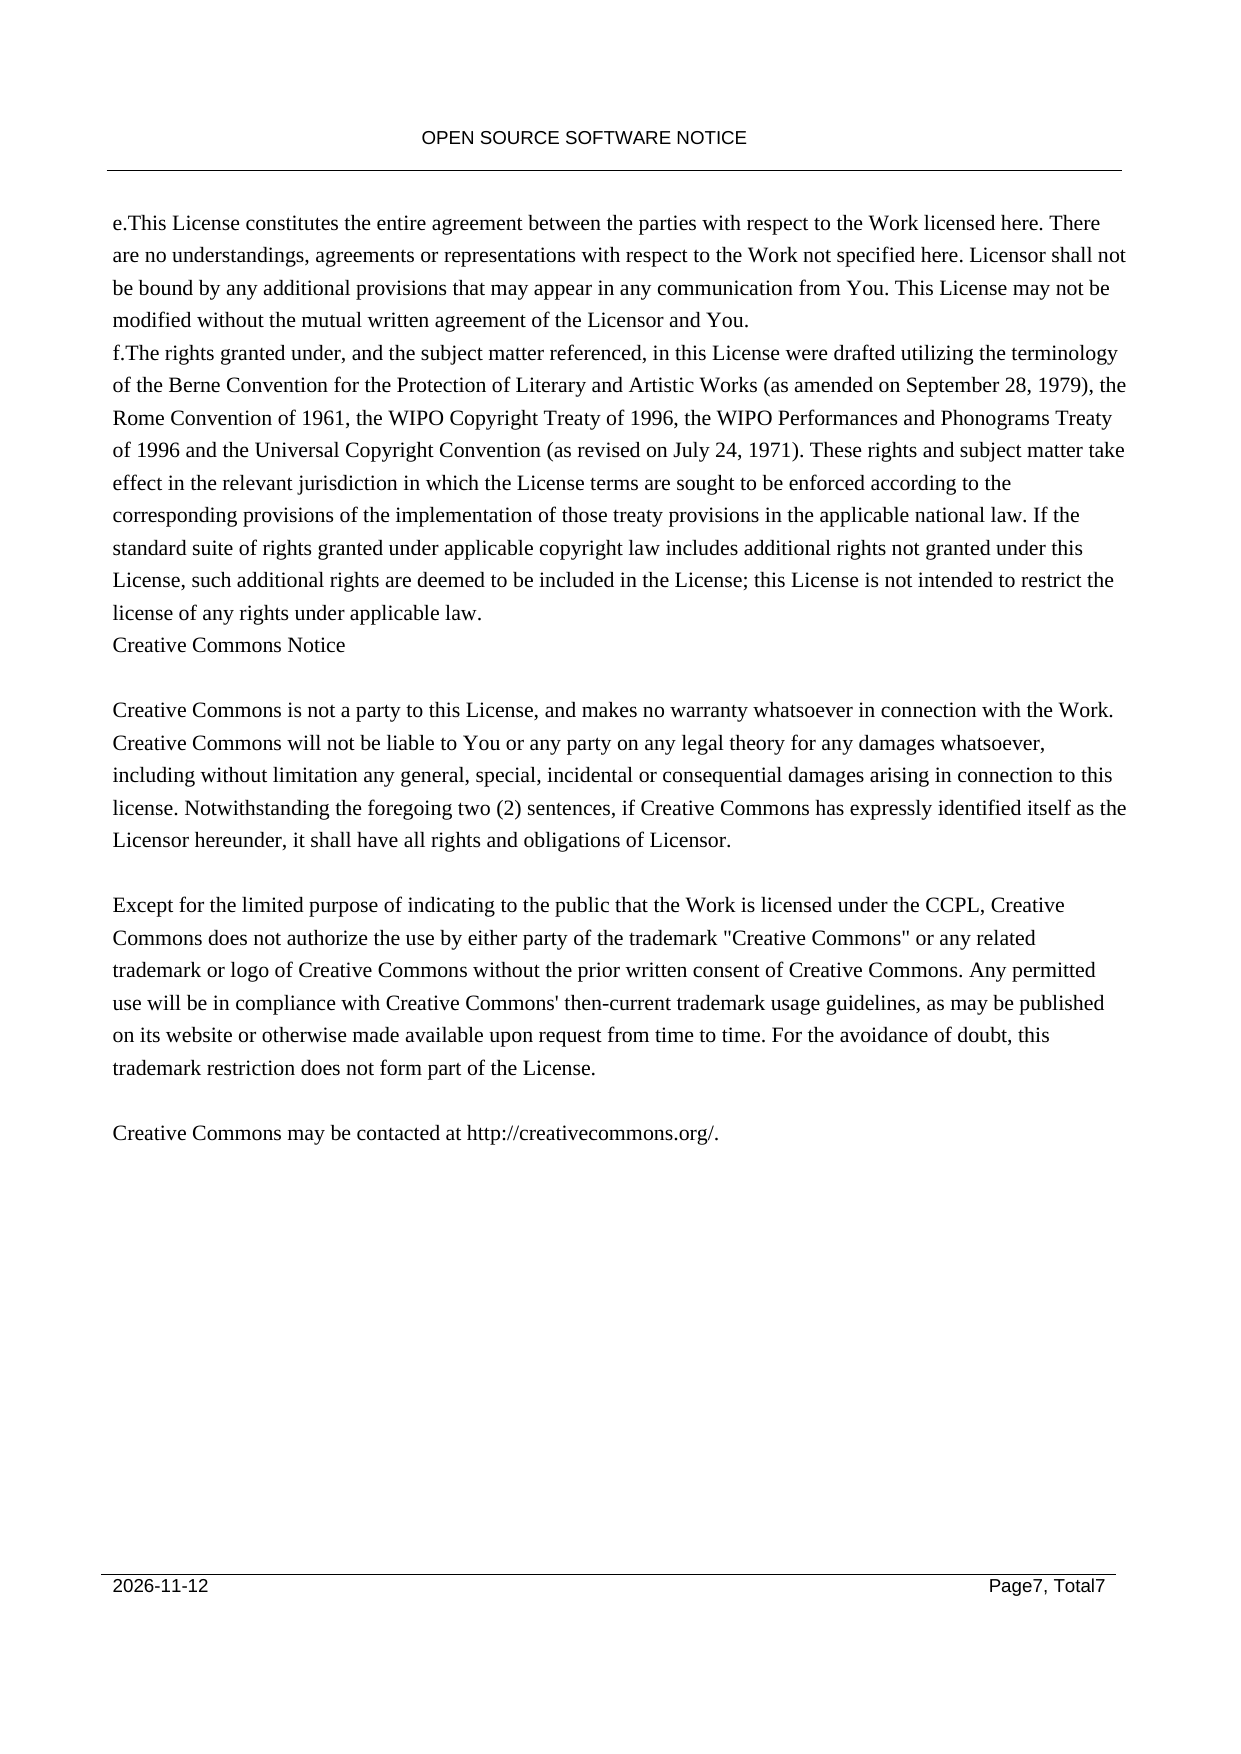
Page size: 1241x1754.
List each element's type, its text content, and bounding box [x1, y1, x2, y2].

text Creative Commons Notice [112, 629, 1128, 661]
text Except for the limited purpose of indicating to the public that the Work is licensed under the CCPL, Creative Commons does not authorize the use by either party of the trademark "Creative Commons" or any related trademark or logo of Creative Commons without the prior written consent of Creative Commons. Any permitted use will be in compliance with Creative Commons' then-current trademark usage guidelines, as may be published on its website or otherwise made available upon request from time to time. For the avoidance of doubt, this trademark restriction does not form part of the License. [112, 889, 1128, 1084]
text f.The rights granted under, and the subject matter referenced, in this License were drafted utilizing the terminology of the Berne Convention for the Protection of Literary and Artistic Works (as amended on September 28, 1979), the Rome Convention of 1961, the WIPO Copyright Treaty of 1996, the WIPO Performances and Phonograms Treaty of 1996 and the Universal Copyright Convention (as revised on July 24, 1971). These rights and subject matter take effect in the relevant jurisdiction in which the License terms are sought to be enforced according to the corresponding provisions of the implementation of those treaty provisions in the applicable national law. If the standard suite of rights granted under applicable copyright law includes additional rights not granted under this License, such additional rights are deemed to be included in the License; this License is not intended to restrict the license of any rights under applicable law. [112, 336, 1128, 629]
text Creative Commons is not a party to this License, and makes no warranty whatsoever in connection with the Work. Creative Commons will not be liable to You or any party on any legal theory for any damages whatsoever, including without limitation any general, special, incidental or consequential damages arising in connection to this license. Notwithstanding the foregoing two (2) sentences, if Creative Commons has expressly identified itself as the Licensor hereunder, it shall have all rights and obligations of Licensor. [112, 694, 1128, 856]
text e.This License constitutes the entire agreement between the parties with respect to the Work licensed here. There are no understandings, agreements or representations with respect to the Work not specified here. Licensor shall not be bound by any additional provisions that may appear in any communication from You. This License may not be modified without the mutual written agreement of the Licensor and You. [112, 206, 1128, 336]
text Creative Commons may be contacted at http://creativecommons.org/. [112, 1116, 1128, 1149]
